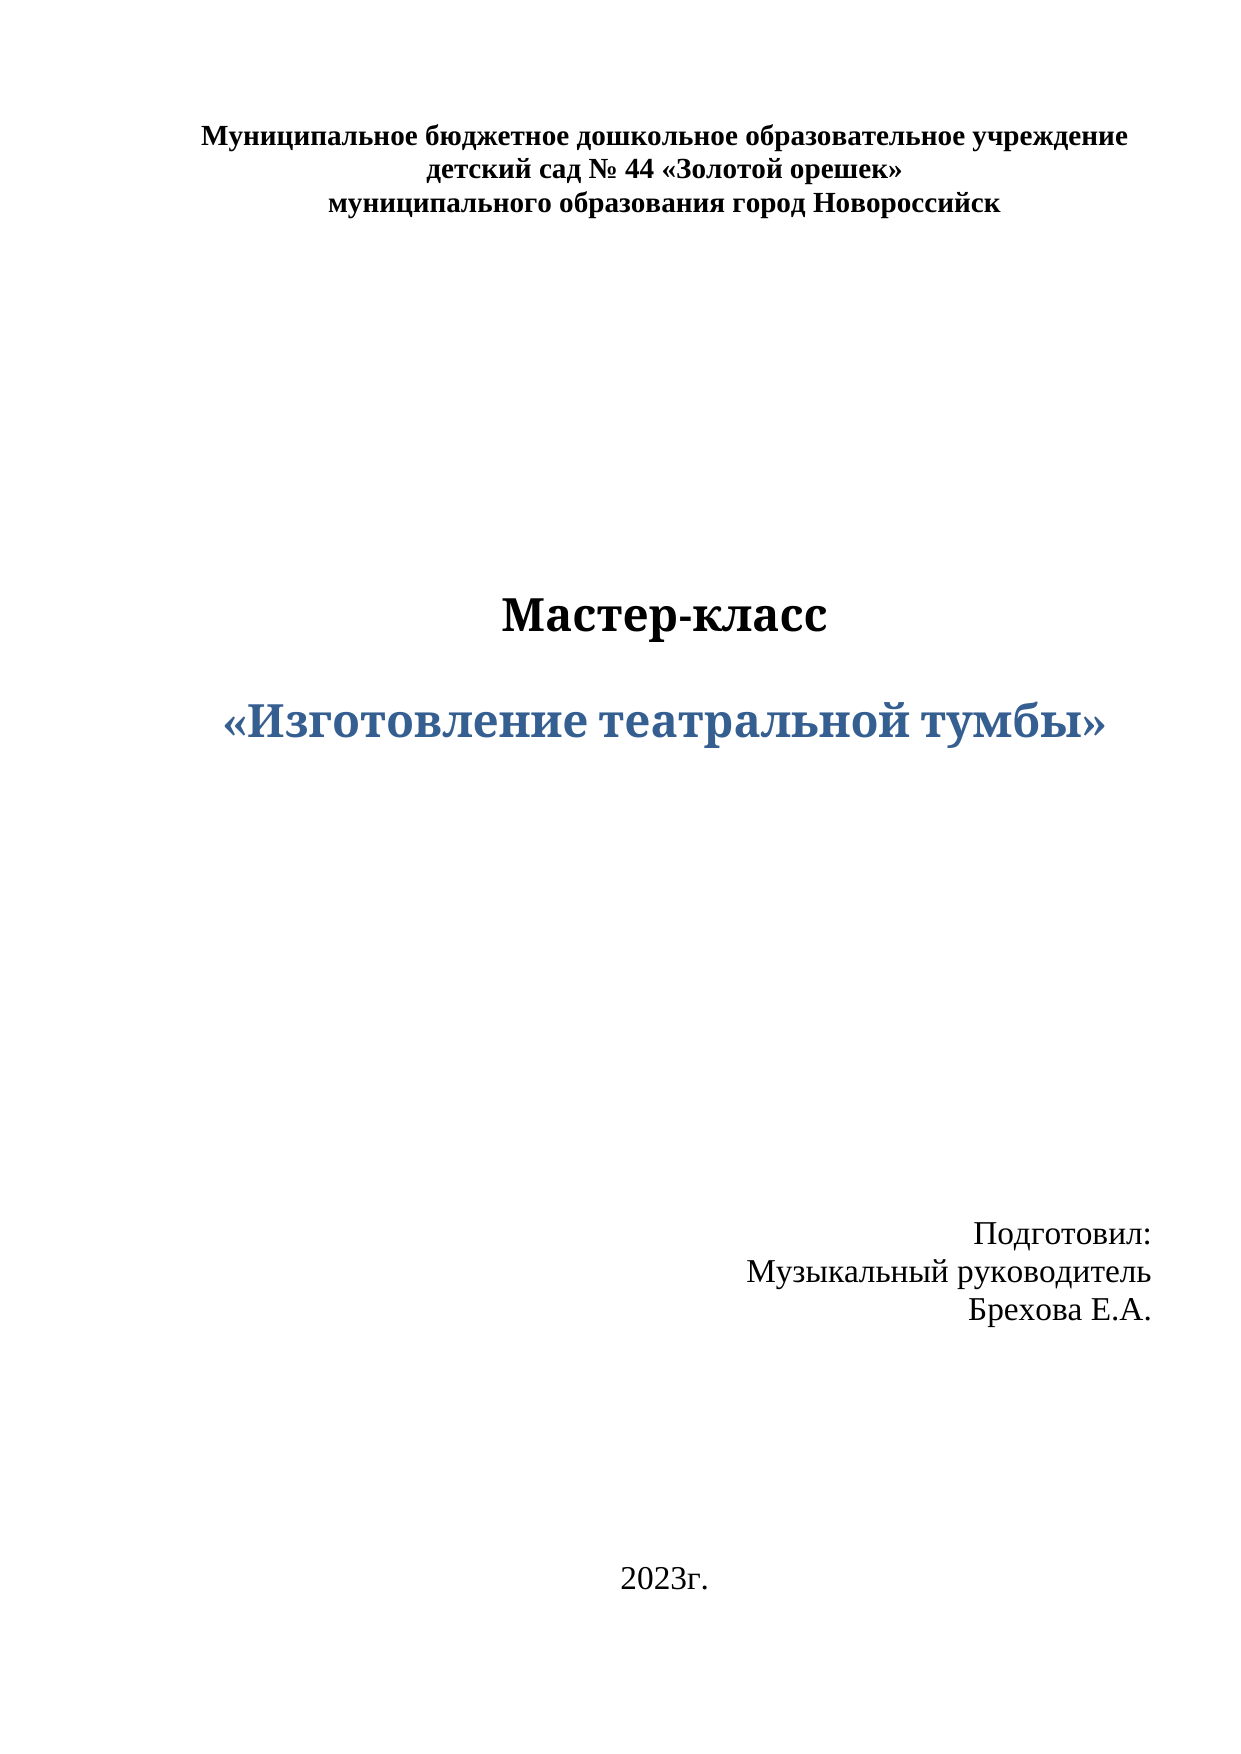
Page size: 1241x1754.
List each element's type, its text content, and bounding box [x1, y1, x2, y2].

text детский сад № 44 «Золотой орешек» [177, 152, 1152, 185]
text Подготовил: [177, 1213, 1152, 1251]
text Муниципальное бюджетное дошкольное образовательное учреждение [177, 118, 1152, 152]
text 2023г. [177, 1558, 1152, 1596]
text Музыкальный руководитель [177, 1251, 1152, 1290]
text Мастер-класс [177, 591, 1152, 643]
subtitle «Изготовление театральной тумбы» [177, 696, 1152, 749]
text муниципального образования город Новороссийск [177, 185, 1152, 219]
text Брехова Е.А. [177, 1290, 1152, 1328]
